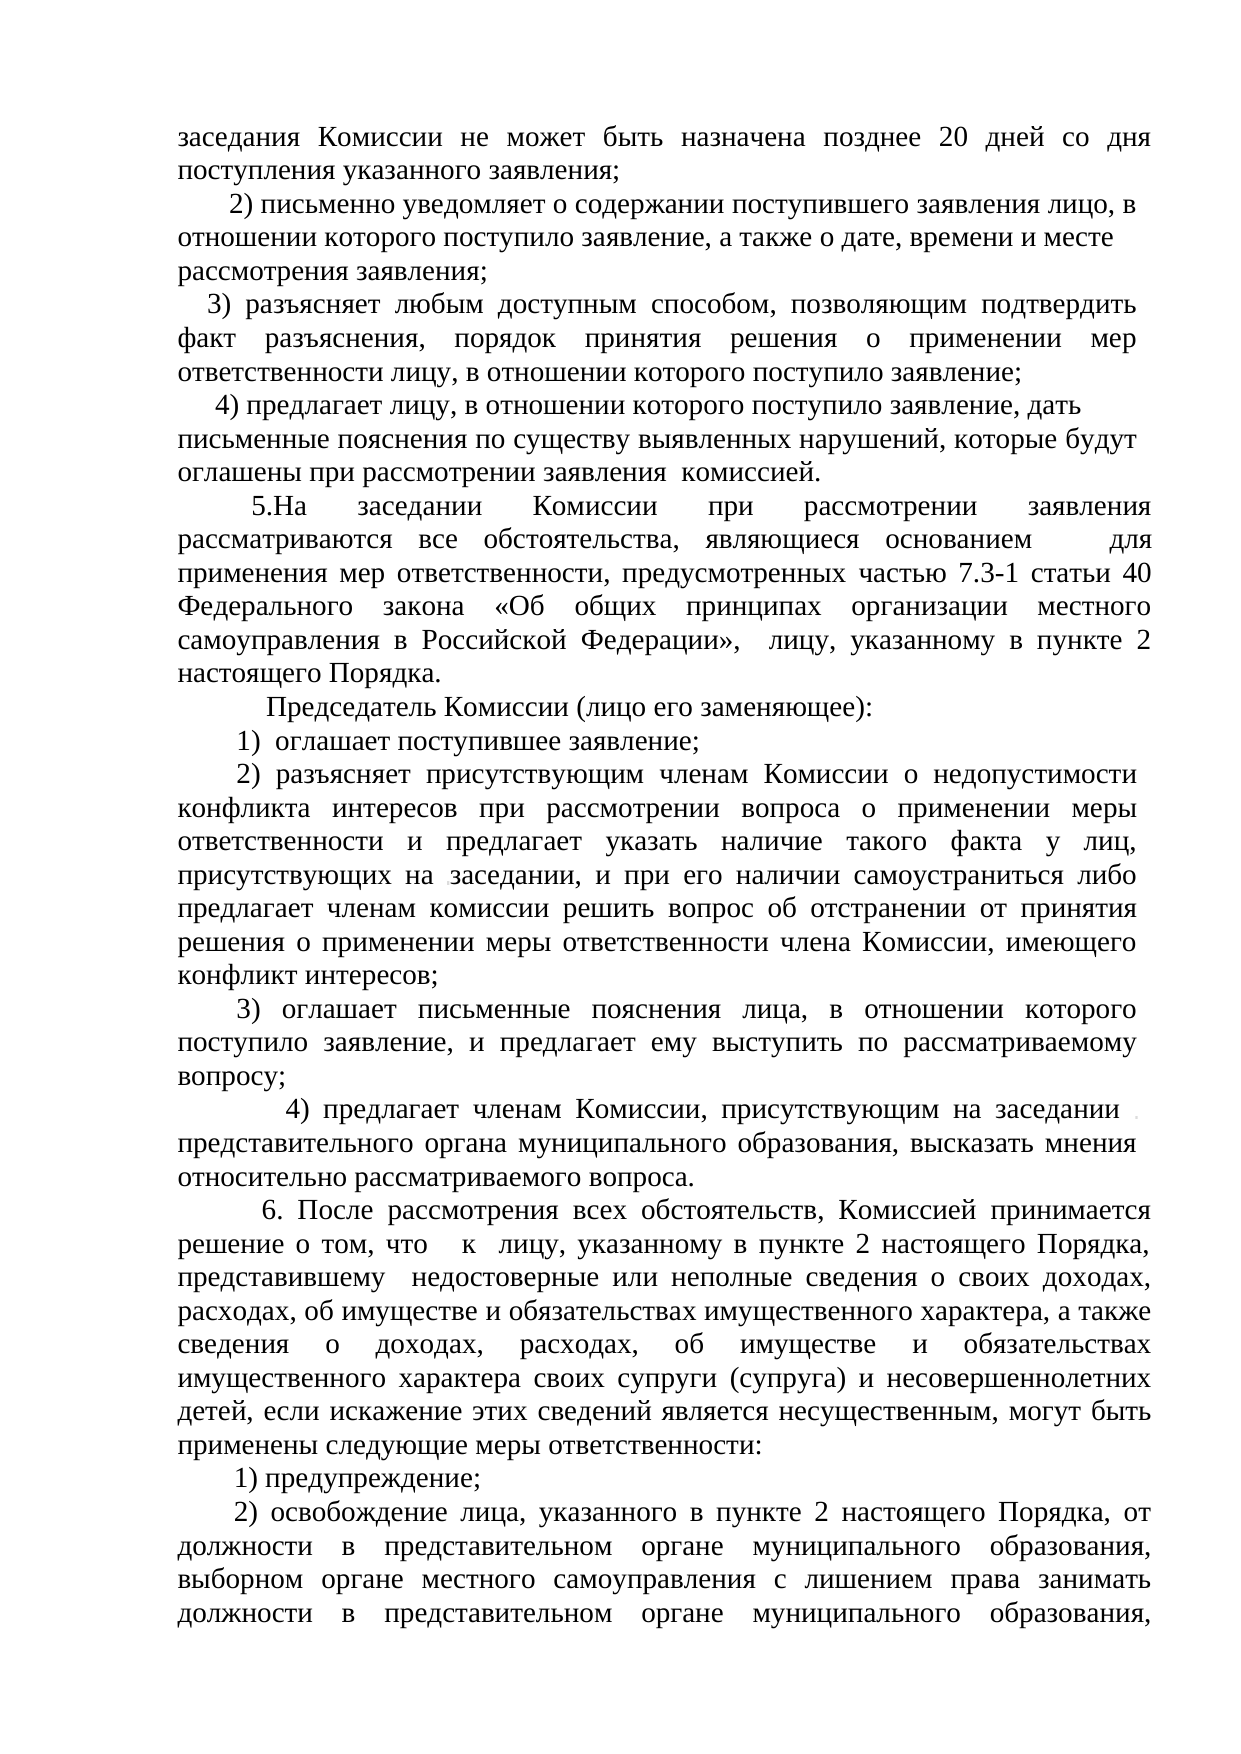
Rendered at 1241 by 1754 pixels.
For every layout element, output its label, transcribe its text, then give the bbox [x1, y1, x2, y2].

text 4) предлагает членам Комиссии, присутствующим на заседании представительного органа муниципального образования, высказать мнения относительно рассматриваемого вопроса. [177, 1092, 1138, 1192]
text 2) письменно уведомляет о содержании поступившего заявления лицо, в отношении которого поступило заявление, а также о дате, времени и месте [177, 186, 1138, 253]
text 2) разъясняет присутствующим членам Комиссии о недопустимости конфликта интересов при рассмотрении вопроса о применении меры ответственности и предлагает указать наличие такого факта у лиц, присутствующих на заседании, и при его наличии самоустраниться либо предлагает членам комиссии решить вопрос об отстранении от принятия решения о применении меры ответственности члена Комиссии, имеющего конфликт интересов; [177, 756, 1138, 991]
text 3) оглашает письменные пояснения лица, в отношении которого поступило заявление, и предлагает ему выступить по рассматриваемому вопросу; [177, 991, 1138, 1092]
text заседания Комиссии не может быть назначена позднее 20 дней со дня поступления указанного заявления; [177, 119, 1152, 186]
text 1) оглашает поступившее заявление; [177, 723, 1138, 756]
text 1) предупреждение; [177, 1461, 1152, 1494]
list Председатель Комиссии (лицо его заменяющее): [266, 689, 1152, 723]
text 4) предлагает лицу, в отношении которого поступило заявление, дать [215, 387, 1138, 421]
text рассмотрения заявления; [177, 253, 1138, 287]
list 5.На заседании Комиссии при рассмотрении заявления рассматриваются все обстоятельства, являющиеся основанием для применения мер ответственности, предусмотренных частью 7.3-1 статьи 40 Федерального закона «Об общих принципах организации местного самоуправления в Российской Федерации», лицу, указанному в пункте 2 настоящего Порядка. [177, 488, 1152, 689]
text 3) разъясняет любым доступным способом, позволяющим подтвердить факт разъяснения, порядок принятия решения о применении мер ответственности лицу, в отношении которого поступило заявление; [177, 287, 1138, 387]
text письменные пояснения по существу выявленных нарушений, которые будут оглашены при рассмотрении заявления комиссией. [177, 421, 1138, 488]
text 6. После рассмотрения всех обстоятельств, Комиссией принимается решение о том, что к лицу, указанному в пункте 2 настоящего Порядка, представившему недостоверные или неполные сведения о своих доходах, расходах, об имуществе и обязательствах имущественного характера, а также сведения о доходах, расходах, об имуществе и обязательствах имущественного характера своих супруги (супруга) и несовершеннолетних детей, если искажение этих сведений является несущественным, могут быть применены следующие меры ответственности: [177, 1192, 1152, 1461]
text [177, 1494, 1152, 1628]
